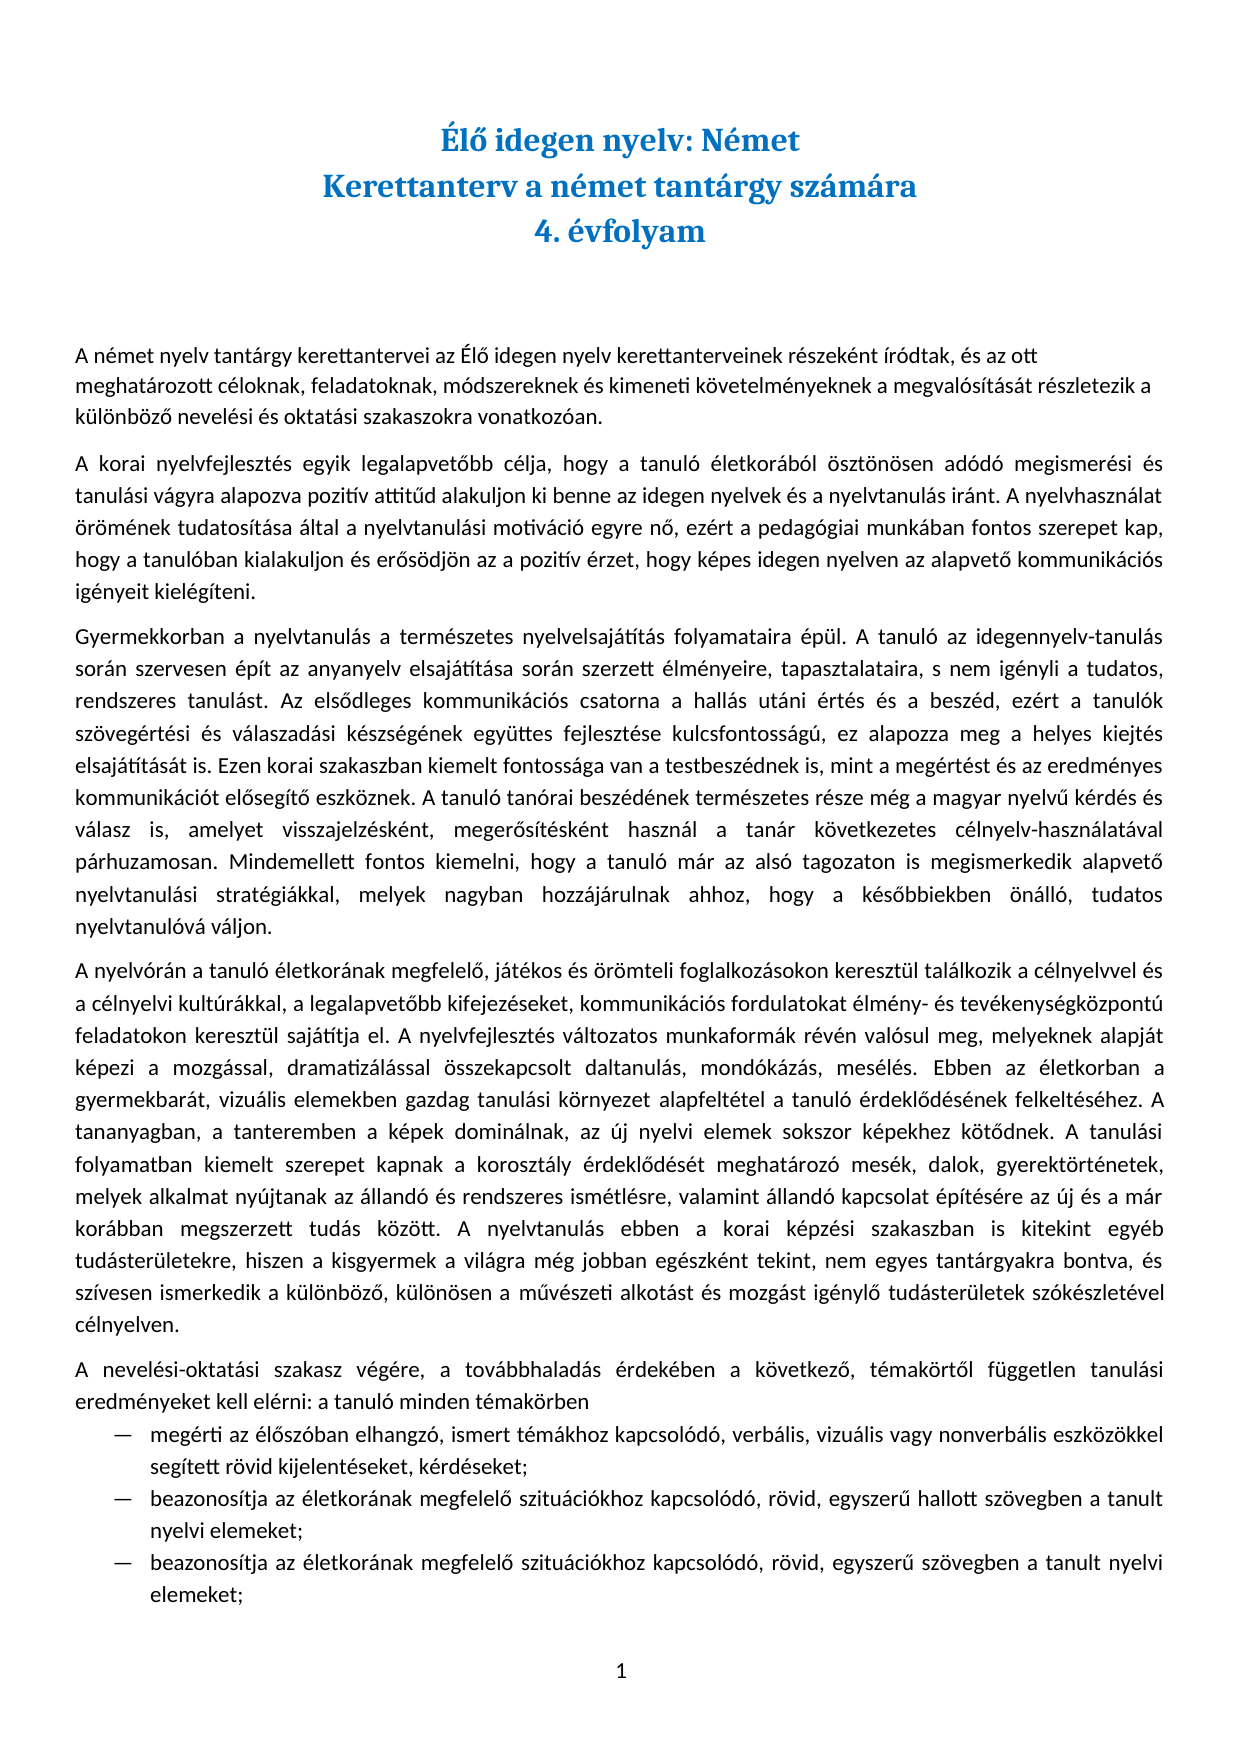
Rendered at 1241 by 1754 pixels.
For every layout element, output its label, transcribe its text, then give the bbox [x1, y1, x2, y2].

text 4. évfolyam [75, 213, 1165, 251]
text A korai nyelvfejlesztés egyik legalapvetőbb célja, hogy a tanuló életkorából ösztönösen adódó megismerési és tanulási vágyra alapozva pozitív attitűd alakuljon ki benne az idegen nyelvek és a nyelvtanulás iránt. A nyelvhasználat örömének tudatosítása által a nyelvtanulási motiváció egyre nő, ezért a pedagógiai munkában fontos szerepet kap, hogy a tanulóban kialakuljon és erősödjön az a pozitív érzet, hogy képes idegen nyelven az alapvető kommunikációs igényeit kielégíteni. [75, 449, 1165, 606]
text Gyermekkorban a nyelvtanulás a természetes nyelvelsajátítás folyamataira épül. A tanuló az idegennyelv-tanulás során szervesen épít az anyanyelv elsajátítása során szerzett élményeire, tapasztalataira, s nem igényli a tudatos, rendszeres tanulást. Az elsődleges kommunikációs csatorna a hallás utáni értés és a beszéd, ezért a tanulók szövegértési és válaszadási készségének együttes fejlesztése kulcsfontosságú, ez alapozza meg a helyes kiejtés elsajátítását is. Ezen korai szakaszban kiemelt fontossága van a testbeszédnek is, mint a megértést és az eredményes kommunikációt elősegítő eszköznek. A tanuló tanórai beszédének természetes része még a magyar nyelvű kérdés és válasz is, amelyet visszajelzésként, megerősítésként használ a tanár következetes célnyelv-használatával párhuzamosan. Mindemellett fontos kiemelni, hogy a tanuló már az alsó tagozaton is megismerkedik alapvető nyelvtanulási stratégiákkal, melyek nagyban hozzájárulnak ahhoz, hogy a későbbiekben önálló, tudatos nyelvtanulóvá váljon. [75, 622, 1165, 940]
text A nyelvórán a tanuló életkorának megfelelő, játékos és örömteli foglalkozásokon keresztül találkozik a célnyelvvel és a célnyelvi kultúrákkal, a legalapvetőbb kifejezéseket, kommunikációs fordulatokat élmény- és tevékenységközpontú feladatokon keresztül sajátítja el. A nyelvfejlesztés változatos munkaformák révén valósul meg, melyeknek alapját képezi a mozgással, dramatizálással összekapcsolt daltanulás, mondókázás, mesélés. Ebben az életkorban a gyermekbarát, vizuális elemekben gazdag tanulási környezet alapfeltétel a tanuló érdeklődésének felkeltéséhez. A tananyagban, a tanteremben a képek dominálnak, az új nyelvi elemek sokszor képekhez kötődnek. A tanulási folyamatban kiemelt szerepet kapnak a korosztály érdeklődését meghatározó mesék, dalok, gyerektörténetek, melyek alkalmat nyújtanak az állandó és rendszeres ismétlésre, valamint állandó kapcsolat építésére az új és a már korábban megszerzett tudás között. A nyelvtanulás ebben a korai képzési szakaszban is kitekint egyéb tudásterületekre, hiszen a kisgyermek a világra még jobban egészként tekint, nem egyes tantárgyakra bontva, és szívesen ismerkedik a különböző, különösen a művészeti alkotást és mozgást igénylő tudásterületek szókészletével célnyelven. [75, 957, 1165, 1339]
list beazonosítja az életkorának megfelelő szituációkhoz kapcsolódó, rövid, egyszerű szövegben a tanult nyelvi elemeket; [112, 1548, 1165, 1609]
list megérti az élőszóban elhangzó, ismert témákhoz kapcsolódó, verbális, vizuális vagy nonverbális eszközökkel segített rövid kijelentéseket, kérdéseket; [112, 1420, 1165, 1480]
text Kerettanterv a német tantárgy számára [75, 167, 1165, 206]
text A nevelési-oktatási szakasz végére, a továbbhaladás érdekében a következő, témakörtől független tanulási eredményeket kell elérni: a tanuló minden témakörben [75, 1355, 1165, 1416]
text Élő idegen nyelv: Német [75, 122, 1165, 160]
list beazonosítja az életkorának megfelelő szituációkhoz kapcsolódó, rövid, egyszerű hallott szövegben a tanult nyelvi elemeket; [112, 1484, 1165, 1544]
text A német nyelv tantárgy kerettantervei az Élő idegen nyelv kerettanterveinek részeként íródtak, és az ott meghatározott céloknak, feladatoknak, módszereknek és kimeneti követelményeknek a megvalósítását részletezik a különböző nevelési és oktatási szakaszokra vonatkozóan. [75, 341, 1165, 430]
